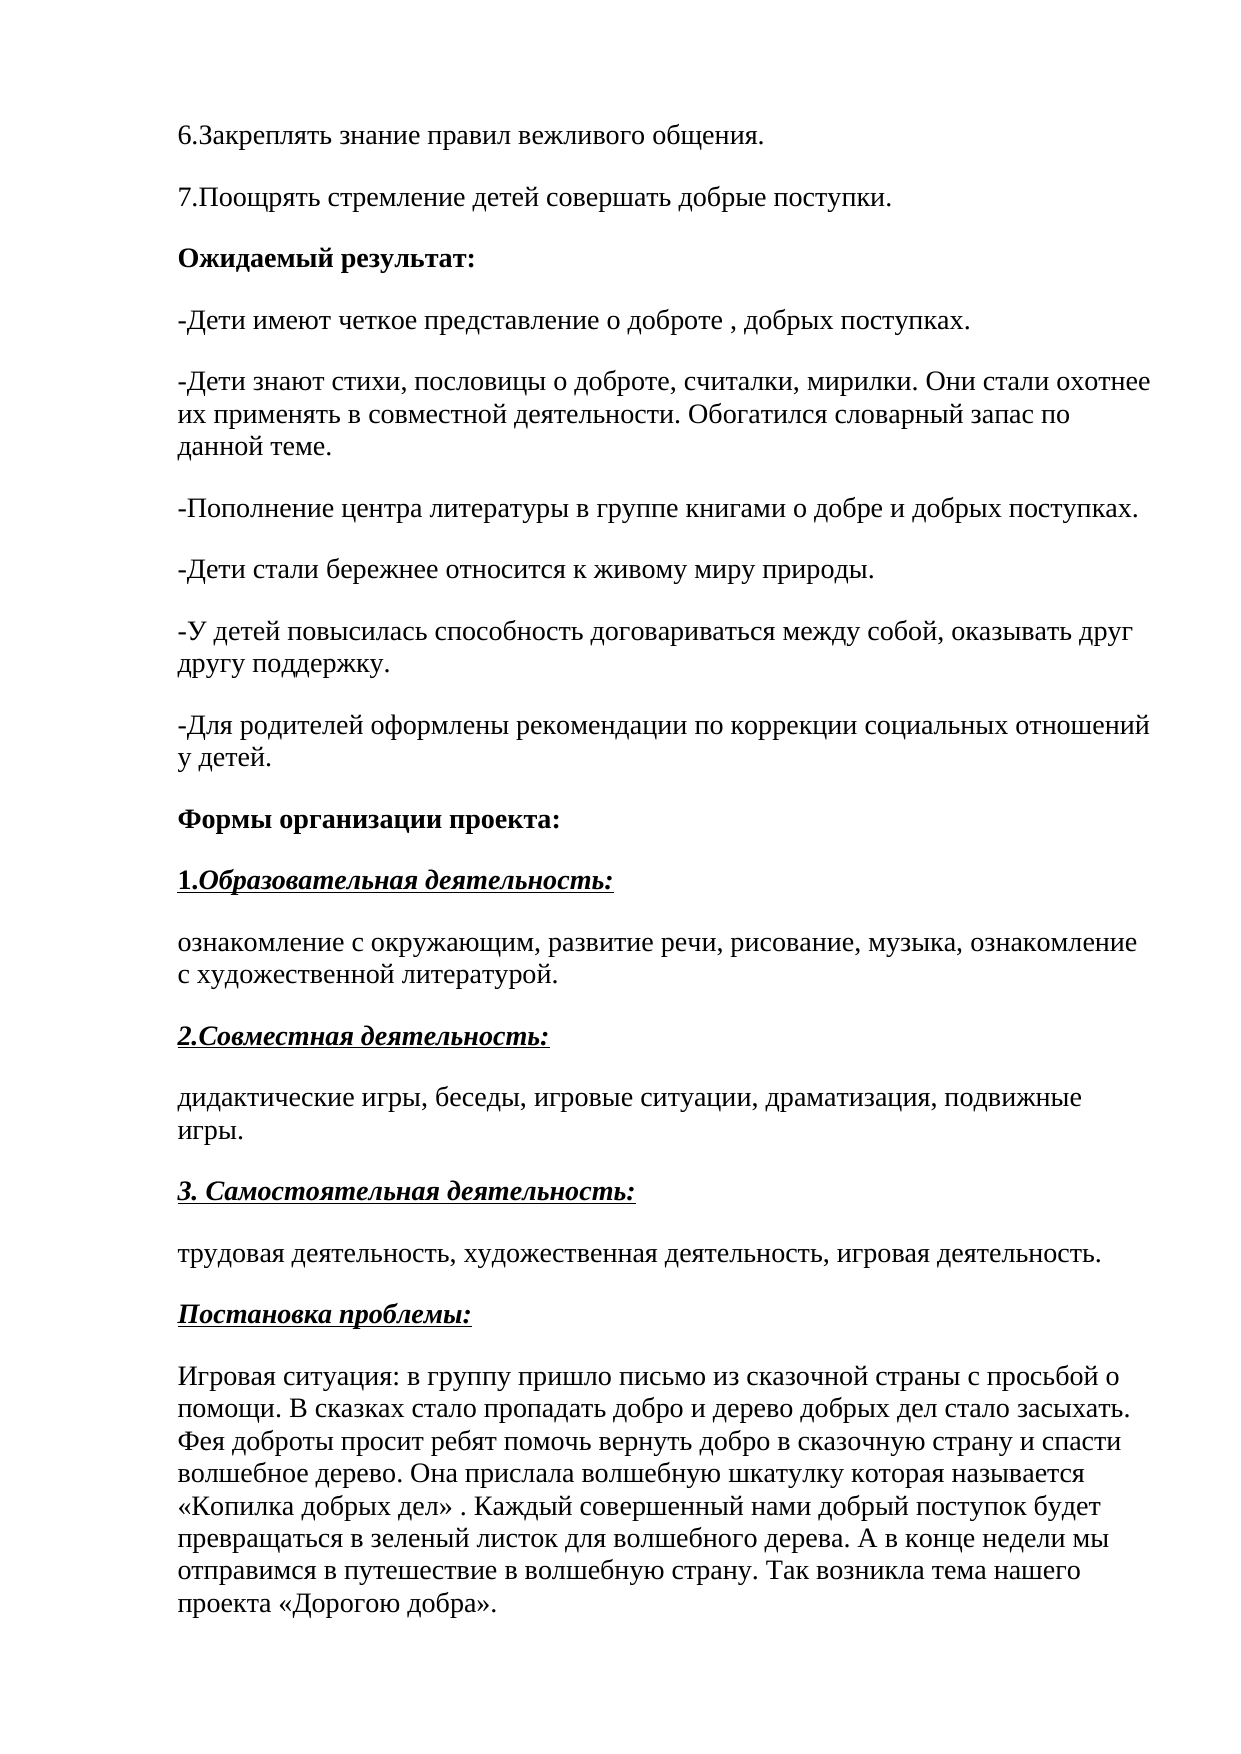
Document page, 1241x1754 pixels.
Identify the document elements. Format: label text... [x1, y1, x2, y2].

text 1.Образовательная деятельность: [177, 863, 1152, 896]
text Постановка проблемы: [177, 1297, 1152, 1330]
text трудовая деятельность, художественная деятельность, игровая деятельность. [177, 1236, 1152, 1268]
text -У детей повысилась способность договариваться между собой, оказывать друг другу поддержку. [177, 614, 1152, 679]
text -Дети имеют четкое представление о доброте , добрых поступках. [177, 303, 1152, 335]
text -Пополнение центра литературы в группе книгами о добре и добрых поступках. [177, 491, 1152, 523]
text 2.Совместная деятельность: [177, 1019, 1152, 1051]
text -Дети знают стихи, пословицы о доброте, считалки, мирилки. Они стали охотнее их применять в совместной деятельности. Обогатился словарный запас по данной теме. [177, 364, 1152, 462]
text -Дети стали бережнее относится к живому миру природы. [177, 552, 1152, 585]
text 7.Поощрять стремление детей совершать добрые поступки. [177, 180, 1152, 212]
text Формы организации проекта: [177, 802, 1152, 834]
text -Для родителей оформлены рекомендации по коррекции социальных отношений у детей. [177, 708, 1152, 773]
text ознакомление с окружающим, развитие речи, рисование, музыка, ознакомление с художественной литературой. [177, 925, 1152, 990]
text дидактические игры, беседы, игровые ситуации, драматизация, подвижные игры. [177, 1080, 1152, 1145]
text Ожидаемый результат: [177, 241, 1152, 274]
text 6.Закреплять знание правил вежливого общения. [177, 118, 1152, 151]
text 3. Самостоятельная деятельность: [177, 1174, 1152, 1207]
text Игровая ситуация: в группу пришло письмо из сказочной страны с просьбой о помощи. В сказках стало пропадать добро и дерево добрых дел стало засыхать. Фея доброты просит ребят помочь вернуть добро в сказочную страну и спасти волшебное дерево. Она прислала волшебную шкатулку которая называется «Копилка добрых дел» . Каждый совершенный нами добрый поступок будет превращаться в зеленый листок для волшебного дерева. А в конце недели мы отправимся в путешествие в волшебную страну. Так возникла тема нашего проекта «Дорогою добра». [177, 1359, 1152, 1618]
